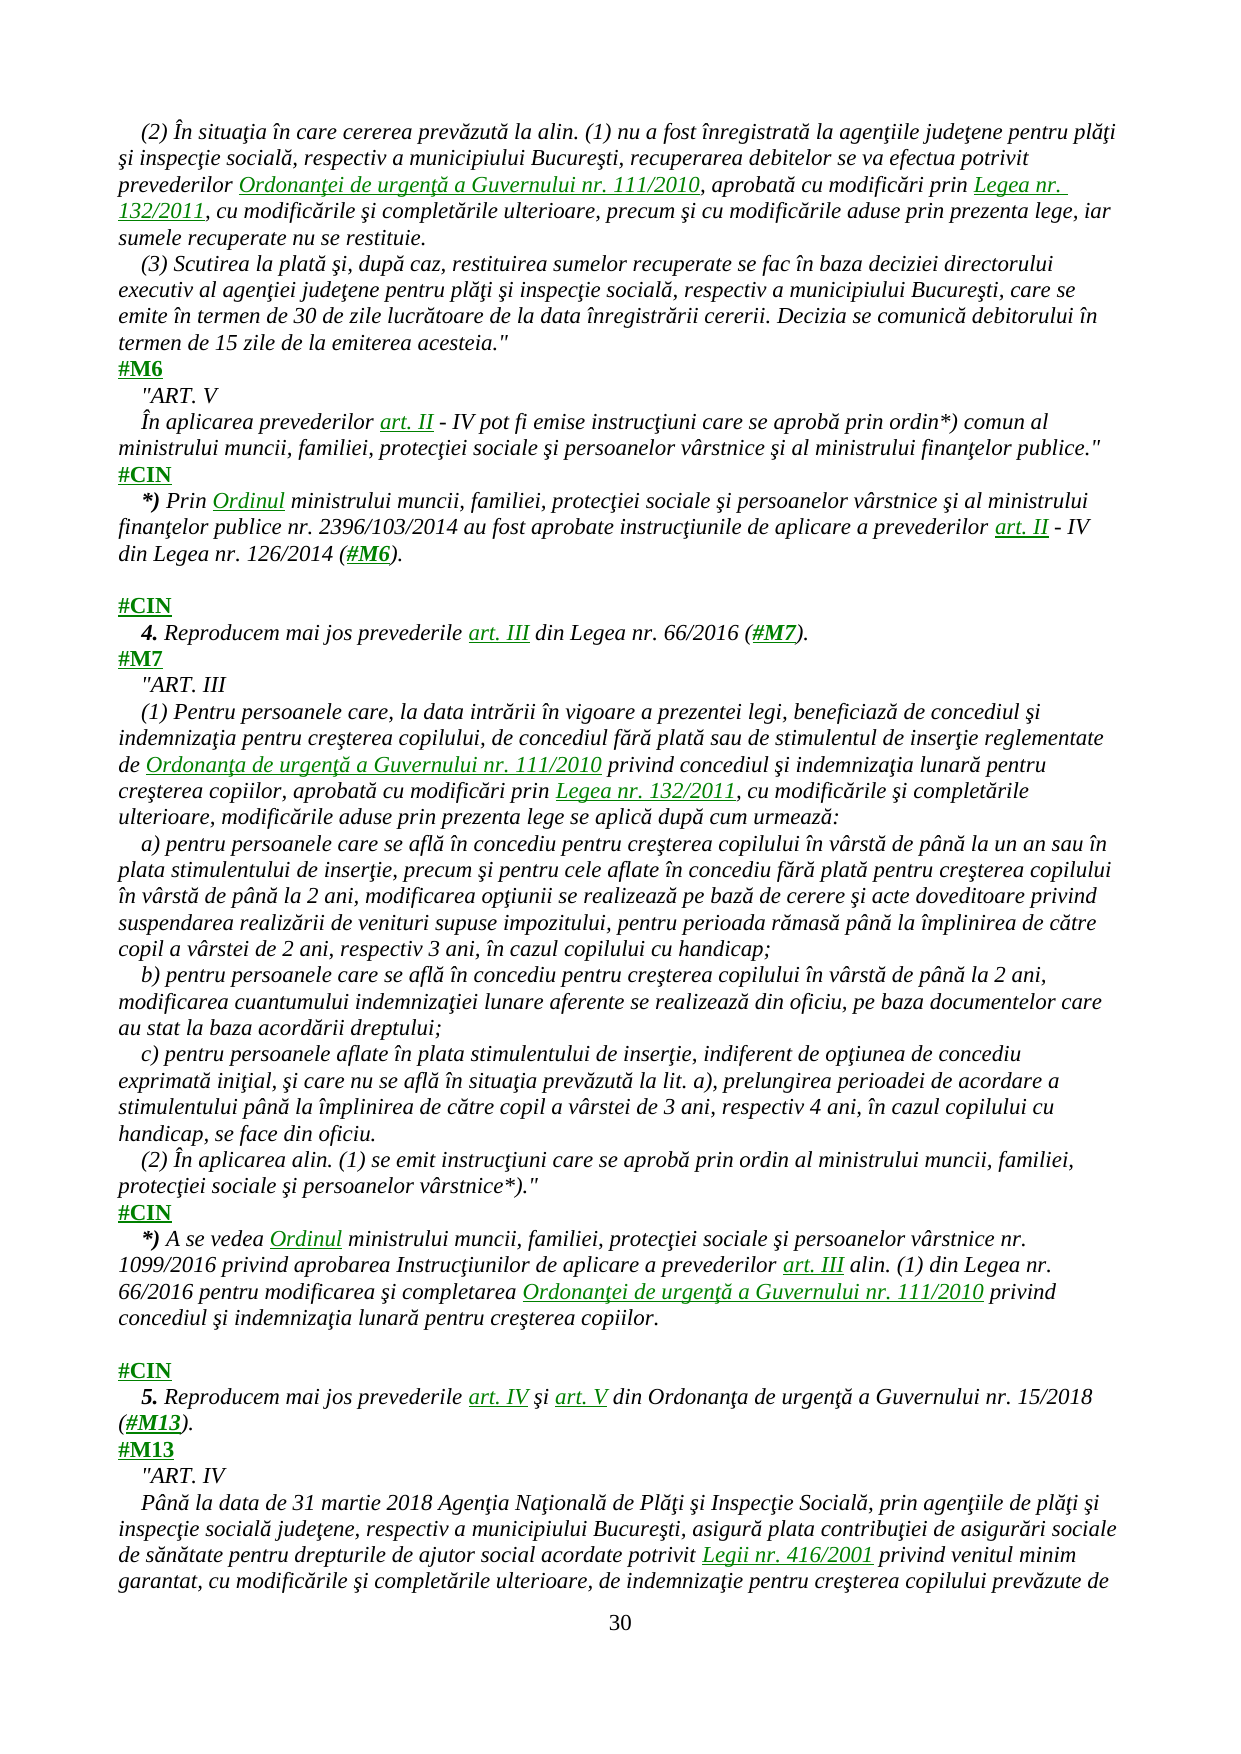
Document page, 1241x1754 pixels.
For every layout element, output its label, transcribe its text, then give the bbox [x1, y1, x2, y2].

text *) Prin Ordinul ministrului muncii, familiei, protecţiei sociale şi persoanelor vârstnice şi al ministrului finanţelor publice nr. 2396/103/2014 au fost aprobate instrucţiunile de aplicare a prevederilor art. II - IV din Legea nr. 126/2014 (#M6). [118, 487, 1122, 566]
text #CIN [118, 1357, 1122, 1383]
text #CIN [118, 1199, 1122, 1225]
text "ART. V [118, 382, 1122, 408]
text (2) În aplicarea alin. (1) se emit instrucţiuni care se aprobă prin ordin al ministrului muncii, familiei, protecţiei sociale şi persoanelor vârstnice*)." [118, 1146, 1122, 1199]
text #M13 [118, 1436, 1122, 1462]
text #M7 [118, 645, 1122, 672]
text #CIN [118, 592, 1122, 619]
text #CIN [118, 461, 1122, 487]
text (3) Scutirea la plată şi, după caz, restituirea sumelor recuperate se fac în baza deciziei directorului executiv al agenţiei judeţene pentru plăţi şi inspecţie socială, respectiv a municipiului Bucureşti, care se emite în termen de 30 de zile lucrătoare de la data înregistrării cererii. Decizia se comunică debitorului în termen de 15 zile de la emiterea acesteia." [118, 250, 1122, 355]
text a) pentru persoanele care se află în concediu pentru creşterea copilului în vârstă de până la un an sau în plata stimulentului de inserţie, precum şi pentru cele aflate în concediu fără plată pentru creşterea copilului în vârstă de până la 2 ani, modificarea opţiunii se realizează pe bază de cerere şi acte doveditoare privind suspendarea realizării de venituri supuse impozitului, pentru perioada rămasă până la împlinirea de către copil a vârstei de 2 ani, respectiv 3 ani, în cazul copilului cu handicap; [118, 830, 1122, 961]
text "ART. III [118, 672, 1122, 698]
text *) A se vedea Ordinul ministrului muncii, familiei, protecţiei sociale şi persoanelor vârstnice nr. 1099/2016 privind aprobarea Instrucţiunilor de aplicare a prevederilor art. III alin. (1) din Legea nr. 66/2016 pentru modificarea şi completarea Ordonanţei de urgenţă a Guvernului nr. 111/2010 privind concediul şi indemnizaţia lunară pentru creşterea copiilor. [118, 1225, 1122, 1330]
text 5. Reproducem mai jos prevederile art. IV şi art. V din Ordonanţa de urgenţă a Guvernului nr. 15/2018 (#M13). [118, 1383, 1122, 1436]
text #M6 [118, 355, 1122, 382]
text (2) În situaţia în care cererea prevăzută la alin. (1) nu a fost înregistrată la agenţiile judeţene pentru plăţi şi inspecţie socială, respectiv a municipiului Bucureşti, recuperarea debitelor se va efectua potrivit prevederilor Ordonanţei de urgenţă a Guvernului nr. 111/2010, aprobată cu modificări prin Legea nr. 132/2011, cu modificările şi completările ulterioare, precum şi cu modificările aduse prin prezenta lege, iar sumele recuperate nu se restituie. [118, 118, 1122, 250]
text "ART. IV [118, 1462, 1122, 1488]
text b) pentru persoanele care se află în concediu pentru creşterea copilului în vârstă de până la 2 ani, modificarea cuantumului indemnizaţiei lunare aferente se realizează din oficiu, pe baza documentelor care au stat la baza acordării dreptului; [118, 961, 1122, 1041]
text c) pentru persoanele aflate în plata stimulentului de inserţie, indiferent de opţiunea de concediu exprimată iniţial, şi care nu se află în situaţia prevăzută la lit. a), prelungirea perioadei de acordare a stimulentului până la împlinirea de către copil a vârstei de 3 ani, respectiv 4 ani, în cazul copilului cu handicap, se face din oficiu. [118, 1041, 1122, 1146]
text În aplicarea prevederilor art. II - IV pot fi emise instrucţiuni care se aprobă prin ordin*) comun al ministrului muncii, familiei, protecţiei sociale şi persoanelor vârstnice şi al ministrului finanţelor publice." [118, 408, 1122, 461]
text 4. Reproducem mai jos prevederile art. III din Legea nr. 66/2016 (#M7). [118, 619, 1122, 645]
text (1) Pentru persoanele care, la data intrării în vigoare a prezentei legi, beneficiază de concediul şi indemnizaţia pentru creşterea copilului, de concediul fără plată sau de stimulentul de inserţie reglementate de Ordonanţa de urgenţă a Guvernului nr. 111/2010 privind concediul şi indemnizaţia lunară pentru creşterea copiilor, aprobată cu modificări prin Legea nr. 132/2011, cu modificările şi completările ulterioare, modificările aduse prin prezenta lege se aplică după cum urmează: [118, 698, 1122, 830]
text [118, 1488, 1122, 1594]
